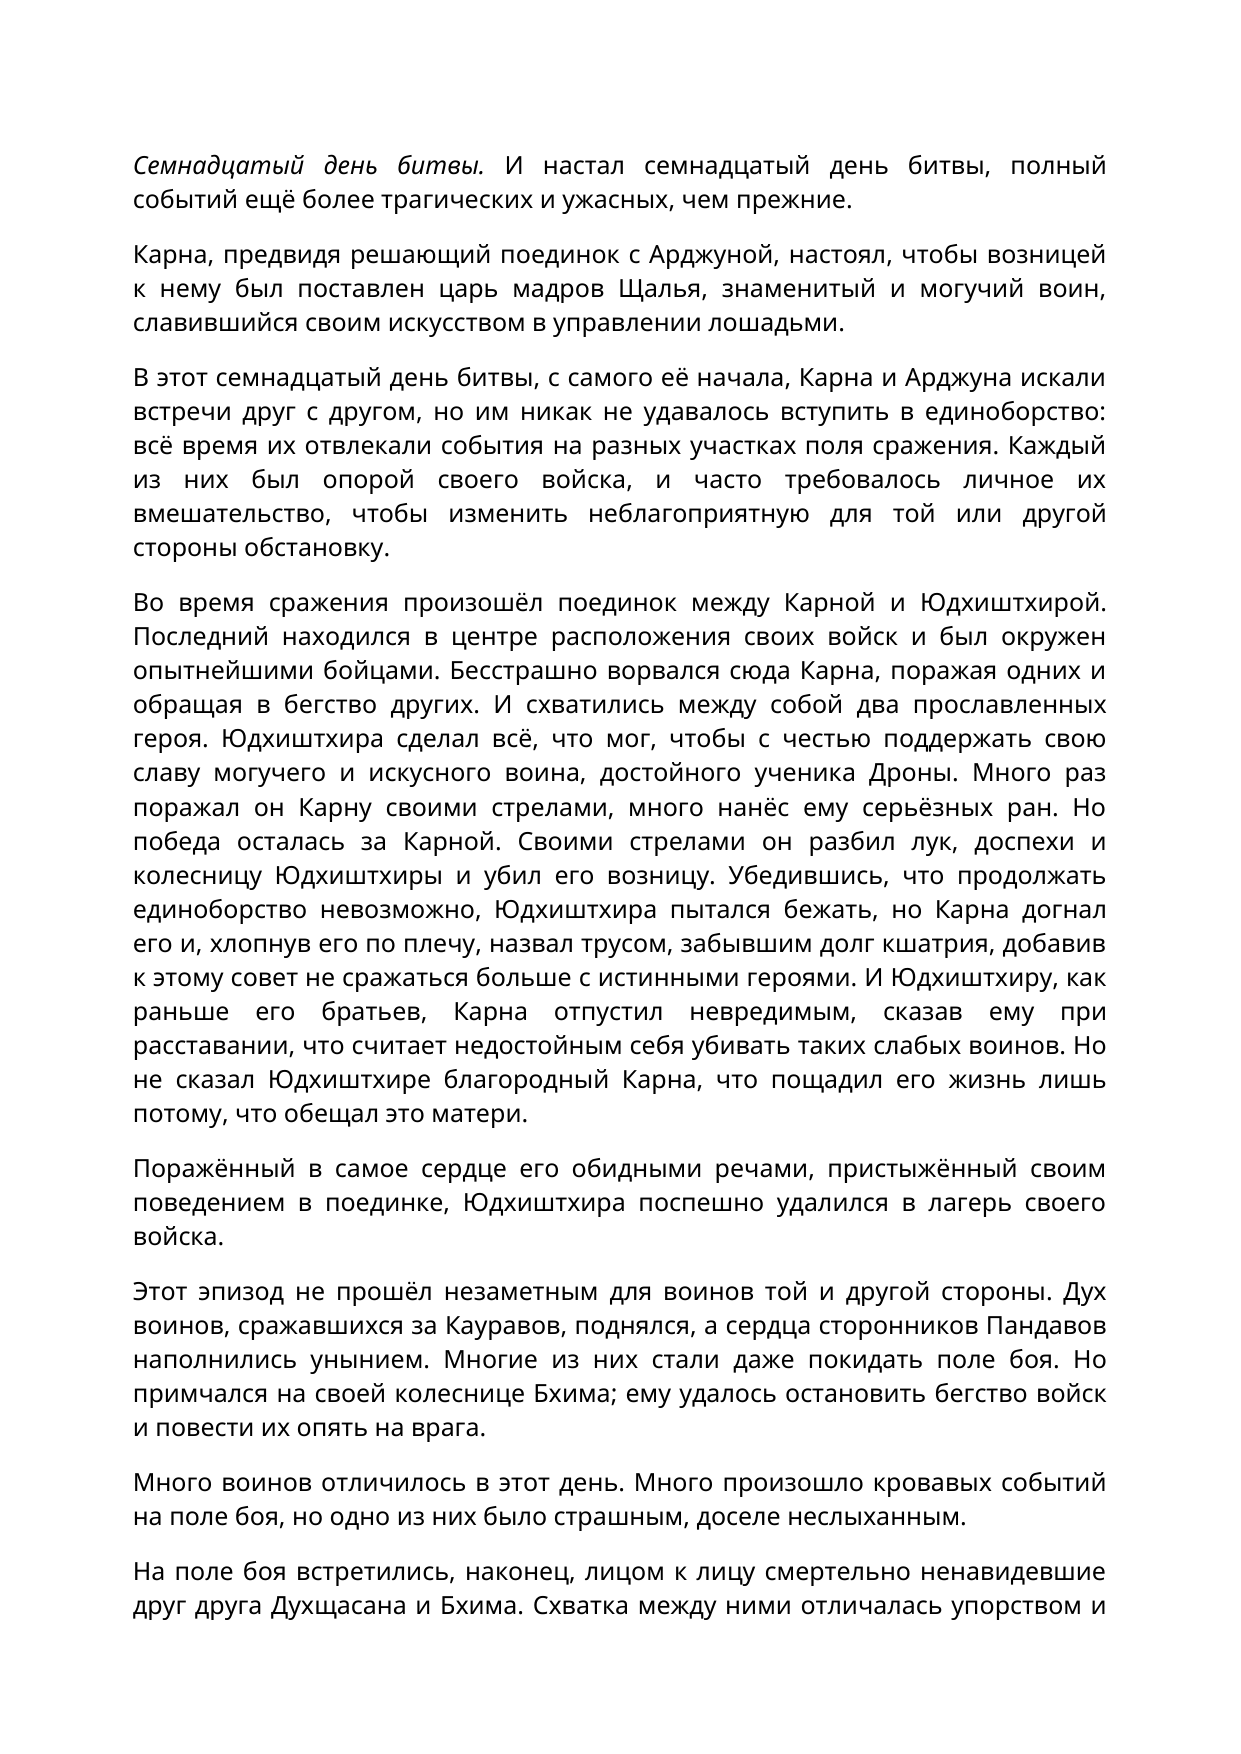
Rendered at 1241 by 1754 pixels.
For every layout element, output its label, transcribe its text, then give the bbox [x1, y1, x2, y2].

text В этот семнадцатый день битвы, с самого её начала, Карна и Арджуна искали встречи друг с другом, но им никак не удавалось вступить в единоборство: всё время их отвлекали события на разных участках поля сражения. Каждый из них был опорой своего войска, и часто требовалось личное их вмешательство, чтобы изменить неблагоприятную для той или другой стороны обстановку. [133, 359, 1108, 564]
text Много воинов отличилось в этот день. Много произошло кровавых событий на поле боя, но одно из них было страшным, доселе неслыханным. [133, 1465, 1108, 1533]
text Семнадцатый день битвы. И настал семнадцатый день битвы, полный событий ещё более трагических и ужасных, чем прежние. [133, 148, 1108, 216]
text Во время сражения произошёл поединок между Карной и Юдхиштхирой. Последний находился в центре расположения своих войск и был окружен опытнейшими бойцами. Бесстрашно ворвался сюда Карна, поражая одних и обращая в бегство других. И схватились между собой два прославленных героя. Юдхиштхира сделал всё, что мог, чтобы с честью поддержать свою славу могучего и искусного воина, достойного ученика Дроны. Много раз поражал он Карну своими стрелами, много нанёс ему серьёзных ран. Но победа осталась за Карной. Своими стрелами он разбил лук, доспехи и колесницу Юдхиштхиры и убил его возницу. Убедившись, что продолжать единоборство невозможно, Юдхиштхира пытался бежать, но Карна догнал его и, хлопнув его по плечу, назвал трусом, забывшим долг кшатрия, добавив к этому совет не сражаться больше с истинными героями. И Юдхиштхиру, как раньше его братьев, Карна отпустил невредимым, сказав ему при расставании, что считает недостойным себя убивать таких слабых воинов. Но не сказал Юдхиштхире благородный Карна, что пощадил его жизнь лишь потому, что обещал это матери. [133, 585, 1108, 1130]
text Карна, предвидя решающий поединок с Арджуной, настоял, чтобы возницей к нему был поставлен царь мадров Щалья, знаменитый и могучий воин, славившийся своим искусством в управлении лошадьми. [133, 237, 1108, 339]
text Этот эпизод не прошёл незаметным для воинов той и другой стороны. Дух воинов, сражавшихся за Кауравов, поднялся, а сердца сторонников Пандавов наполнились унынием. Многие из них стали даже покидать поле боя. Но примчался на своей колеснице Бхима; ему удалось остановить бегство войск и повести их опять на врага. [133, 1274, 1108, 1444]
text Поражённый в самое сердце его обидными речами, пристыжённый своим поведением в поединке, Юдхиштхира поспешно удалился в лагерь своего войска. [133, 1151, 1108, 1253]
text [133, 1554, 1108, 1622]
